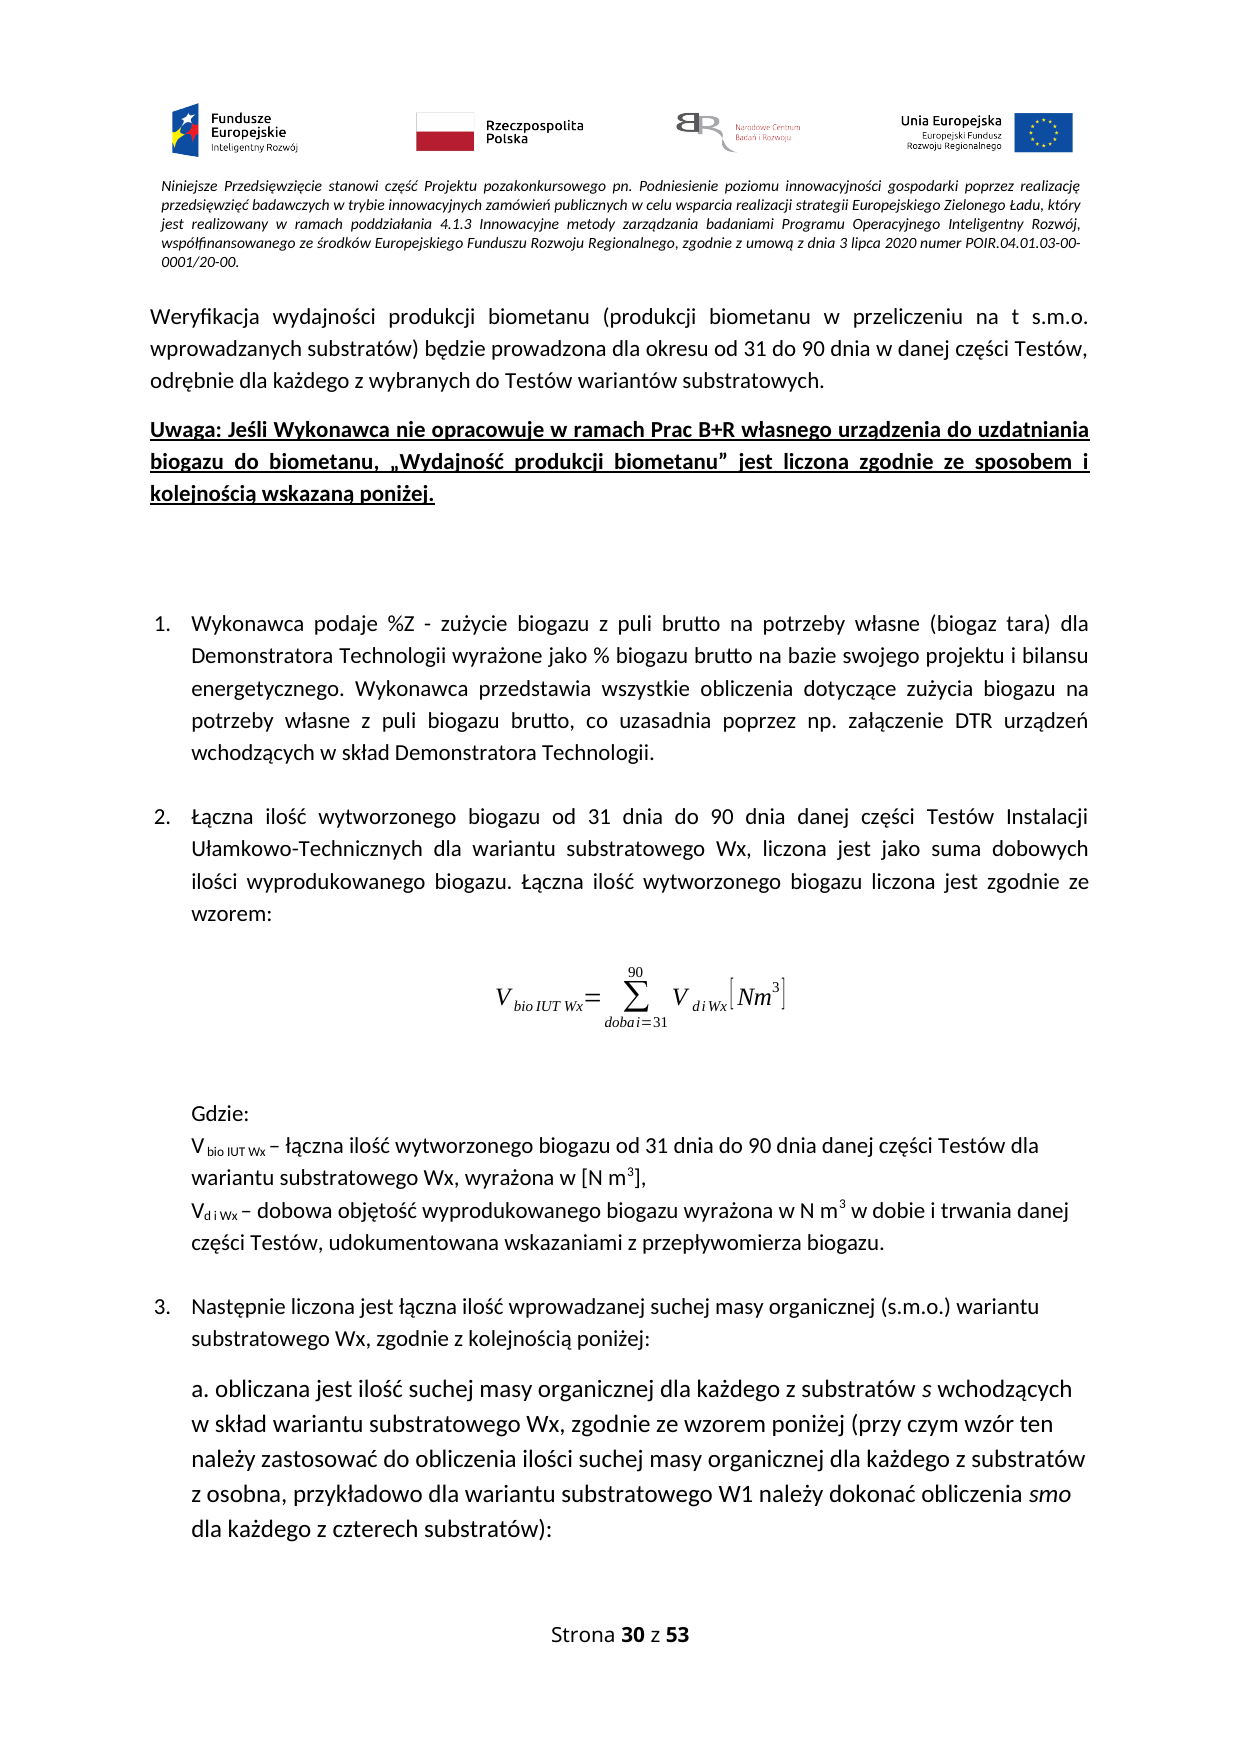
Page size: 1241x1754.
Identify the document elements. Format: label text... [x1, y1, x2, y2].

list a. obliczana jest ilość suchej masy organicznej dla każdego z substratów s wchodzących w skład wariantu substratowego Wx, zgodnie ze wzorem poniżej (przy czym wzór ten należy zastosować do obliczenia ilości suchej masy organicznej dla każdego z substratów z osobna, przykładowo dla wariantu substratowego W1 należy dokonać obliczenia smo dla każdego z czterech substratów): [191, 1373, 1090, 1544]
text Weryfikacja wydajności produkcji biometanu (produkcji biometanu w przeliczeniu na t s.m.o. wprowadzanych substratów) będzie prowadzona dla okresu od 31 do 90 dnia w danej części Testów, odrębnie dla każdego z wybranych do Testów wariantów substratowych. [150, 302, 1090, 394]
picture [172, 103, 1073, 157]
text Uwaga: Jeśli Wykonawca nie opracowuje w ramach Prac B+R własnego urządzenia do uzdatniania biogazu do biometanu, „Wydajność produkcji biometanu” jest liczona zgodnie ze sposobem i kolejnością wskazaną poniżej. [150, 473, 1090, 507]
text Gdzie: [191, 1099, 1090, 1127]
list Wykonawca podaje %Z - zużycie biogazu z puli brutto na potrzeby własne (biogaz tara) dla Demonstratora Technologii wyrażone jako % biogazu brutto na bazie swojego projektu i bilansu energetycznego. Wykonawca przedstawia wszystkie obliczenia dotyczące zużycia biogazu na potrzeby własne z puli biogazu brutto, co uzasadnia poprzez np. załączenie DTR urządzeń wchodzących w skład Demonstratora Technologii. [153, 609, 1090, 766]
text Vd i Wx – dobowa objętość wyprodukowanego biogazu wyrażona w N m3 w dobie i trwania danej części Testów, udokumentowana wskazaniami z przepływomierza biogazu. [191, 1196, 1090, 1256]
list Łączna ilość wytworzonego biogazu od 31 dnia do 90 dnia danej części Testów Instalacji Ułamkowo-Technicznych dla wariantu substratowego Wx, liczona jest jako suma dobowych ilości wyprodukowanego biogazu. Łączna ilość wytworzonego biogazu liczona jest zgodnie ze wzorem: [153, 802, 1090, 927]
text Uwaga: Jeśli Wykonawca nie opracowuje w ramach Prac B+R własnego urządzenia do uzdatniania biogazu do biometanu, „Wydajność produkcji biometanu” jest liczona zgodnie ze sposobem i kolejnością wskazaną poniżej. [150, 415, 1090, 439]
text Uwaga: Jeśli Wykonawca nie opracowuje w ramach Prac B+R własnego urządzenia do uzdatniania biogazu do biometanu, „Wydajność produkcji biometanu” jest liczona zgodnie ze sposobem i kolejnością wskazaną poniżej. [150, 441, 1090, 471]
list Następnie liczona jest łączna ilość wprowadzanej suchej masy organicznej (s.m.o.) wariantu substratowego Wx, zgodnie z kolejnością poniżej: [153, 1292, 1090, 1352]
text V bio IUT Wx – łączna ilość wytworzonego biogazu od 31 dnia do 90 dnia danej części Testów dla wariantu substratowego Wx, wyrażona w [N m3], [191, 1131, 1090, 1192]
